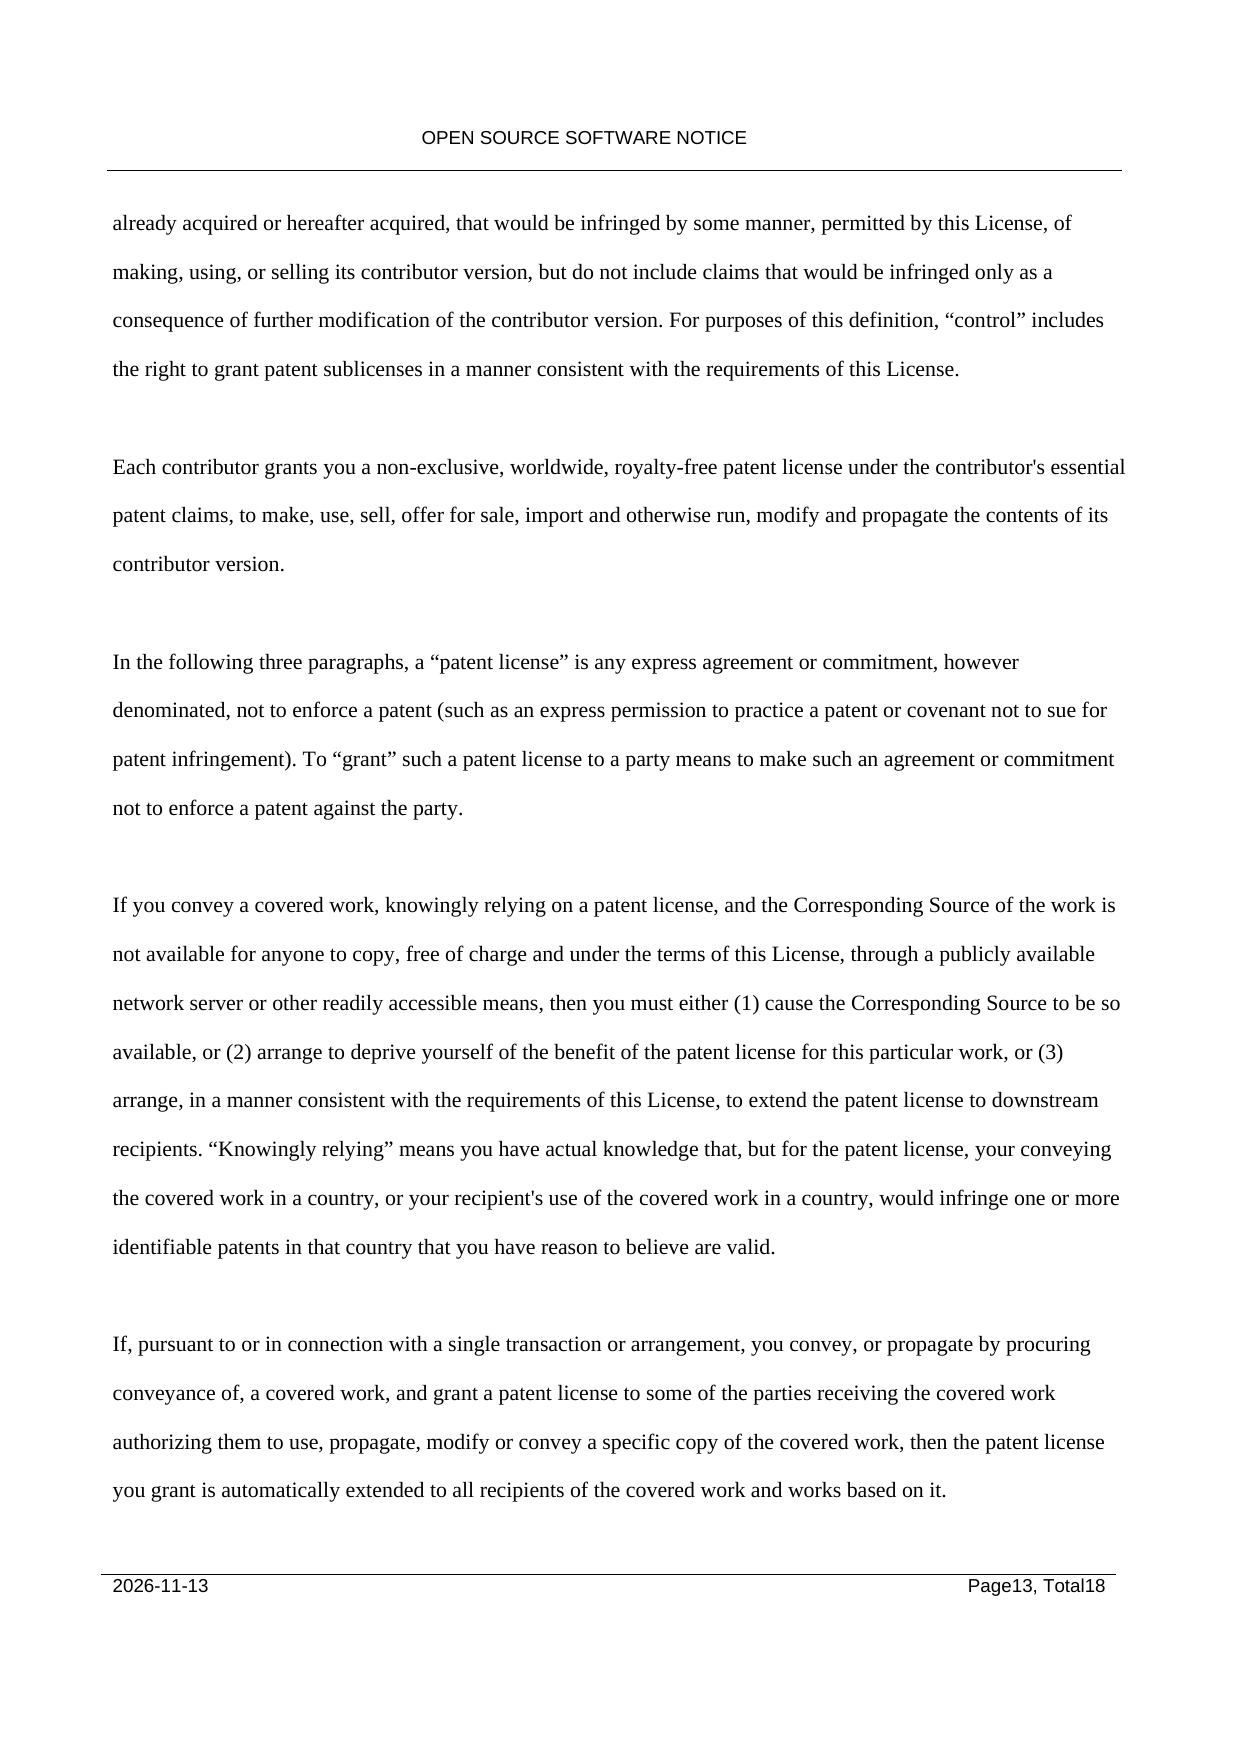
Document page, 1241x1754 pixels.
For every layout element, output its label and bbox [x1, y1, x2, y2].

text [112, 206, 1128, 1506]
